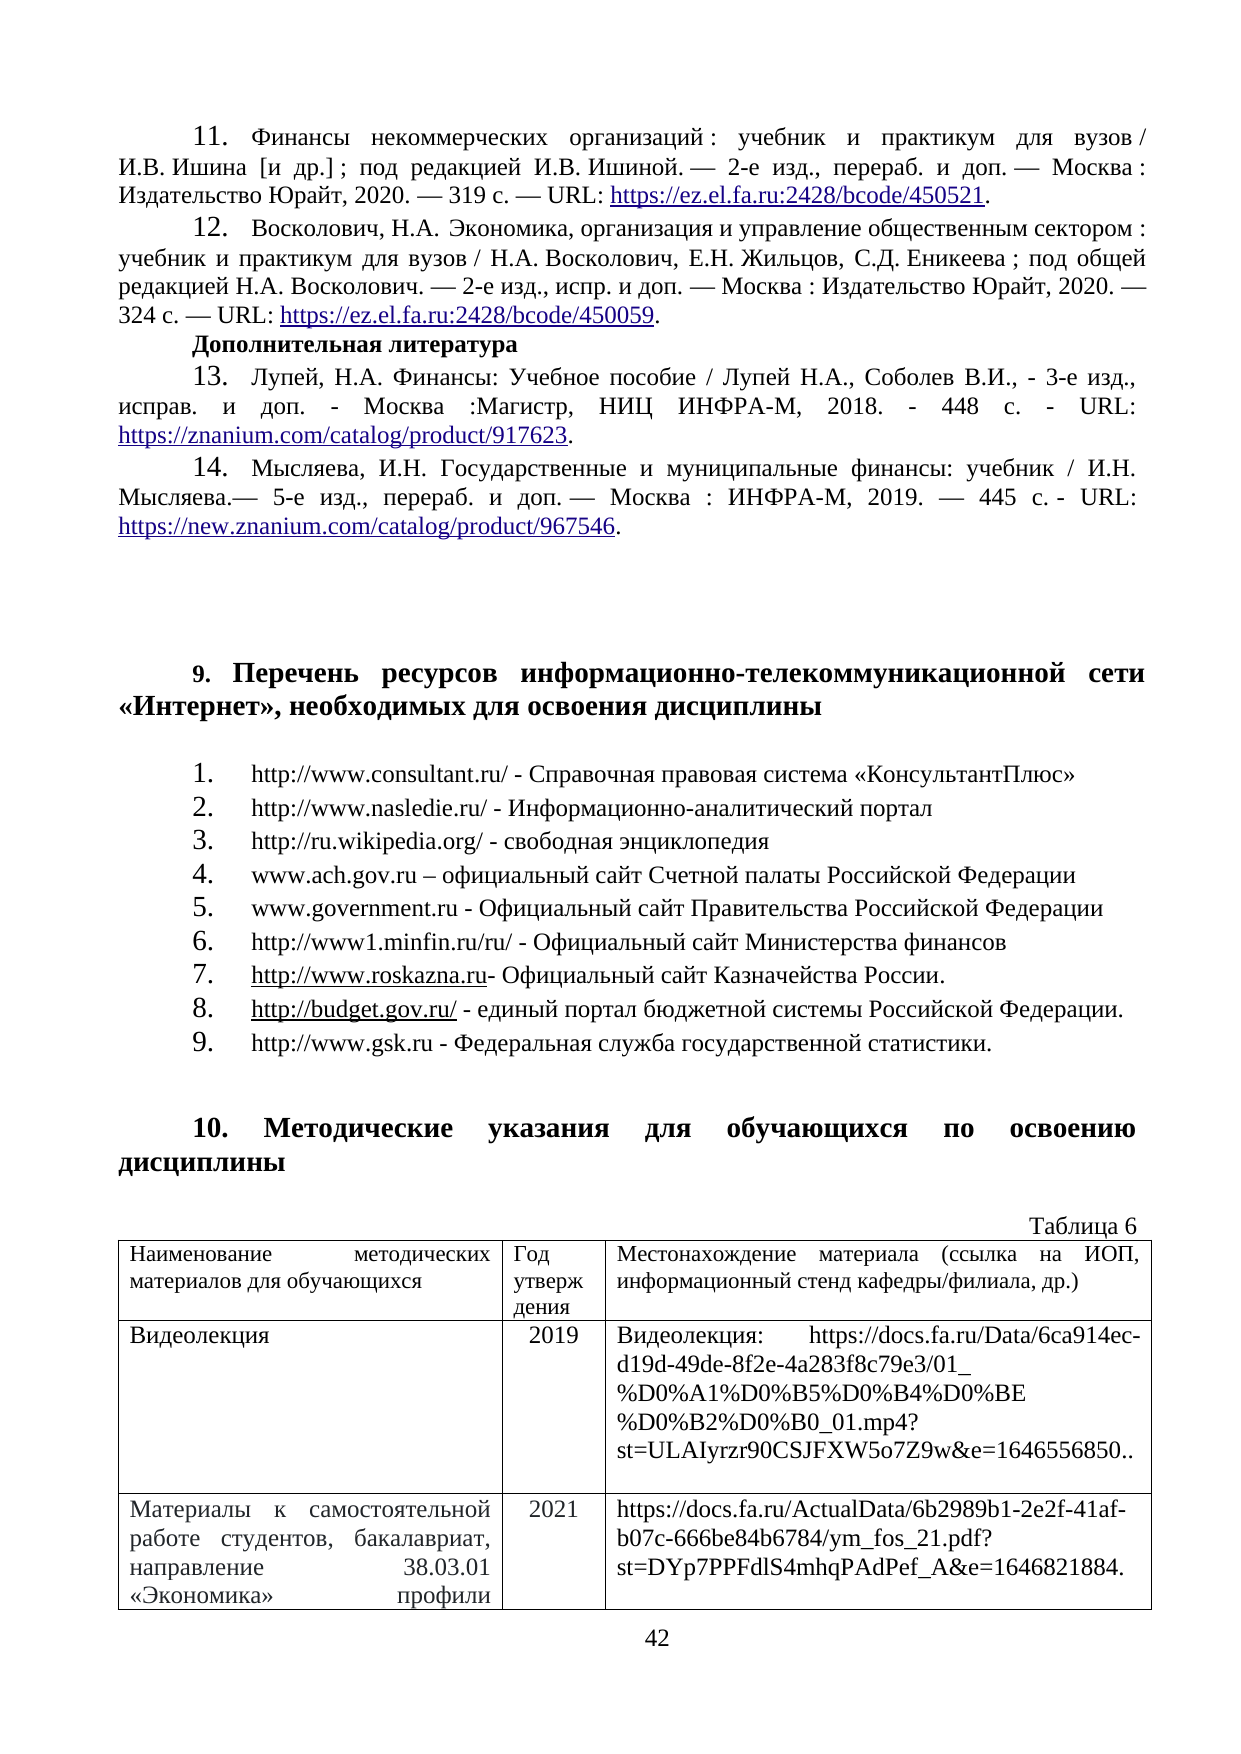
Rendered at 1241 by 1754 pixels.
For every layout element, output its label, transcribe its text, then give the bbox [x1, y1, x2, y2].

list http://www.consultant.ru/ - Справочная правовая система «КонсультантПлюс» [133, 755, 1137, 789]
table_cell 2021 [503, 1494, 605, 1609]
text 9. Перечень ресурсов информационно-телекоммуникационной сети «Интернет», необходимых для освоения дисциплины [118, 655, 1146, 722]
table_cell Видеолекция: https://docs.fa.ru/Data/6ca914ec-d19d-49de-8f2e-4a283f8c79e3/01_%D0%A1%D0%B5%D0%B4%D0%BE%D0%B2%D0%B0_01.mp4?st=ULAIyrzr90CSJFXW5o7Z9w&e=1646556850.. [606, 1321, 1151, 1493]
text Дополнительная литература [133, 329, 1146, 358]
table_cell Видеолекция [119, 1321, 502, 1493]
table_header Год утверждения [503, 1241, 605, 1319]
list Финансы некоммерческих организаций : учебник и практикум для вузов / И.В. Ишина [и др.] ; под редакцией И.В. Ишиной. — 2-е изд., перераб. и доп. — Москва : Издательство Юрайт, 2020. — 319 с. — URL: https://ez.el.fa.ru:2428/bcode/450521. [118, 118, 1146, 209]
list http://www1.minfin.ru/ru/ - Официальный сайт Министерства финансов [133, 923, 1137, 957]
list http://www.nasledie.ru/ - Информационно-аналитический портал [133, 789, 1137, 822]
list www.ach.gov.ru – официальный сайт Счетной палаты Российской Федерации [133, 856, 1137, 889]
list Восколович, Н.А. Экономика, организация и управление общественным сектором : учебник и практикум для вузов / Н.А. Восколович, Е.Н. Жильцов, С.Д. Еникеева ; под общей редакцией Н.А. Восколович. — 2-е изд., испр. и доп. — Москва : Издательство Юрайт, 2020. — 324 с. — URL: https://ez.el.fa.ru:2428/bcode/450059. [118, 209, 1146, 329]
text 10. Методические указания для обучающихся по освоению дисциплины [118, 1110, 1137, 1177]
list Лупей, Н.А. Финансы: Учебное пособие / Лупей Н.А., Соболев В.И., - 3-е изд., исправ. и доп. - Москва :Магистр, НИЦ ИНФРА-М, 2018. - 448 с. - URL: https://znanium.com/catalog/product/917623. [118, 358, 1137, 449]
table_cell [606, 1494, 1151, 1609]
table_cell 2019 [503, 1321, 605, 1493]
list http://www.gsk.ru - Федеральная служба государственной статистики. [133, 1024, 1137, 1057]
list http://budget.gov.ru/ - единый портал бюджетной системы Российской Федерации. [133, 990, 1137, 1024]
list www.government.ru - Официальный сайт Правительства Российской Федерации [133, 889, 1137, 923]
table_header Наименование методических материалов для обучающихся [119, 1241, 502, 1319]
text Таблица 6 [118, 1211, 1137, 1239]
table_header Местонахождение материала (ссылка на ИОП, информационный стенд кафедры/филиала, др.) [606, 1241, 1151, 1319]
list Мысляева, И.Н. Государственные и муниципальные финансы: учебник / И.Н. Мысляева.— 5-е изд., перераб. и доп. — Москва : ИНФРА-М, 2019. — 445 с. - URL: https://new.znanium.com/catalog/product/967546. [118, 449, 1137, 540]
list http://ru.wikipedia.org/ - свободная энциклопедия [133, 822, 1137, 856]
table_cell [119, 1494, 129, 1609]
list http://www.roskazna.ru- Официальный сайт Казначейства России. [133, 957, 1137, 990]
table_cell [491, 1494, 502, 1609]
